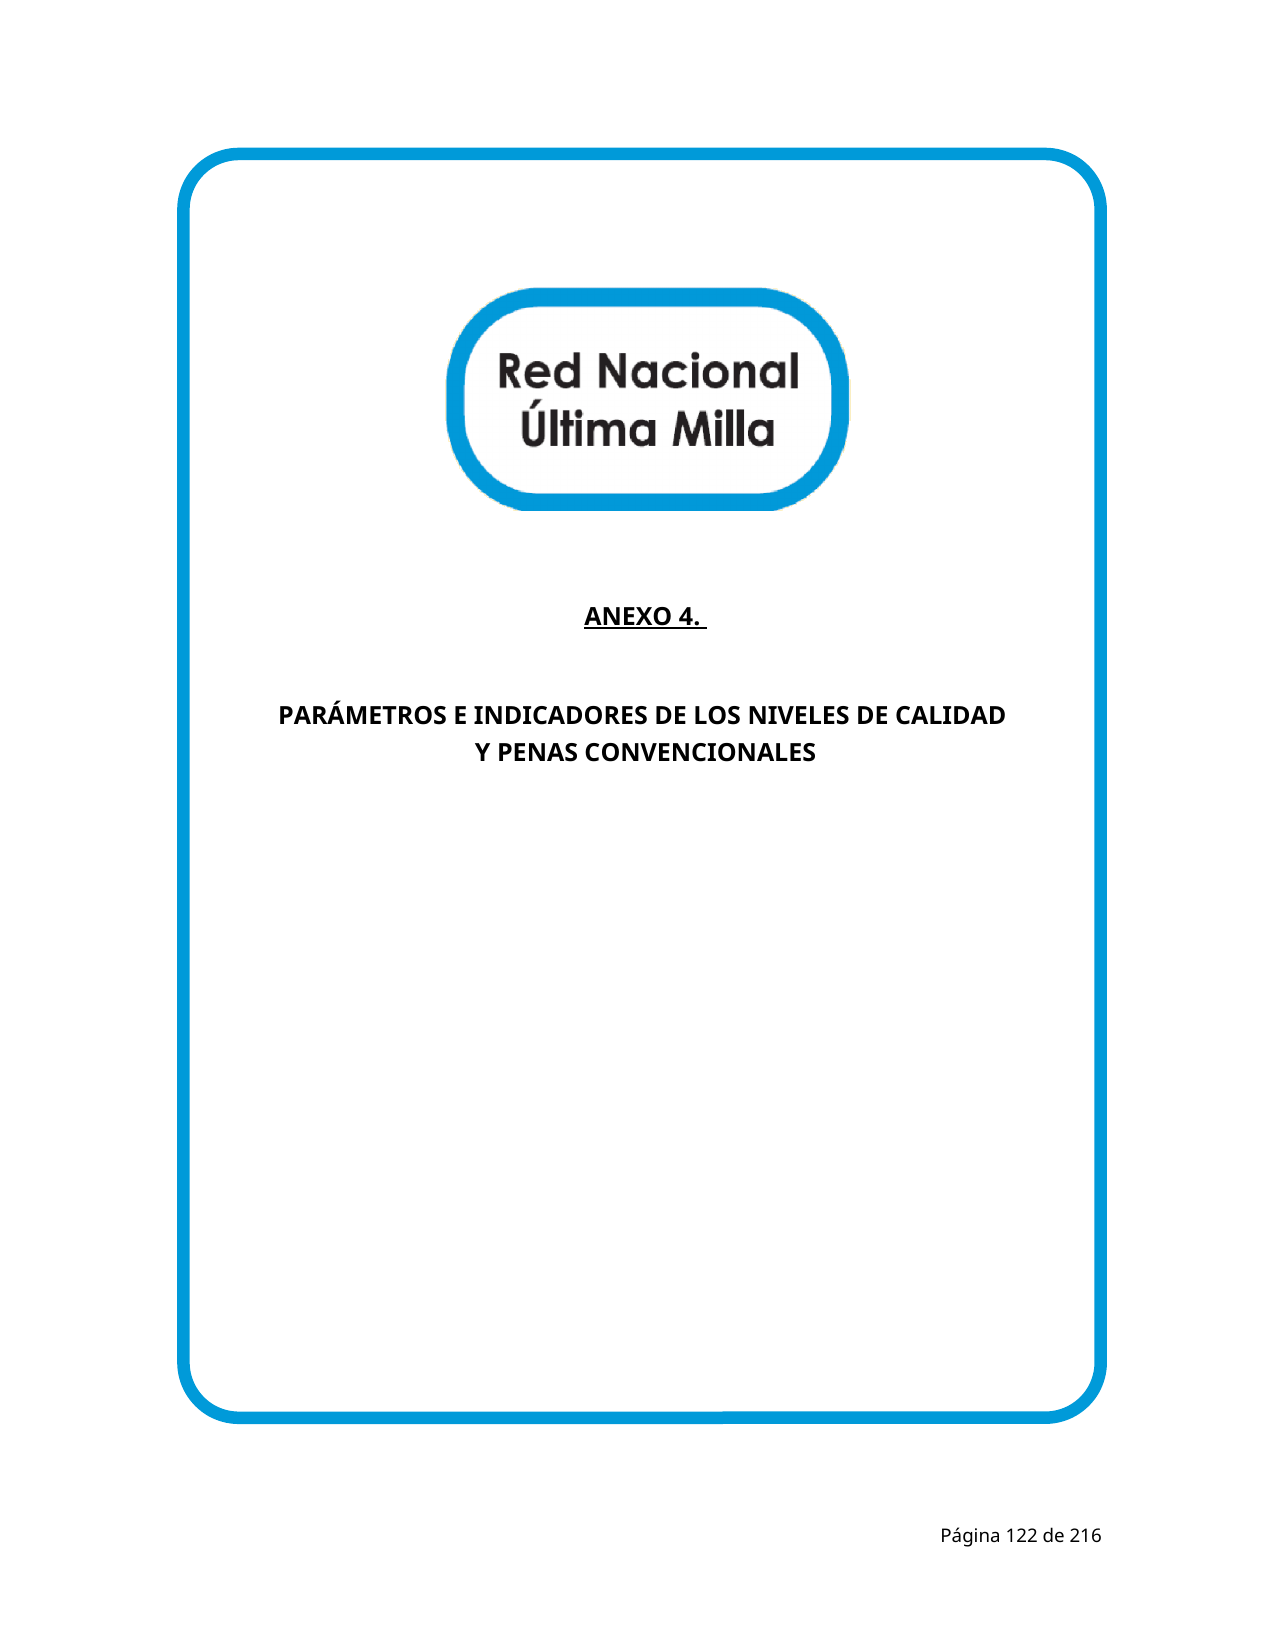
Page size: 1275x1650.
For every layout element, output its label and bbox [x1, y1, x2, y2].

picture [432, 275, 852, 512]
picture [464, 307, 831, 493]
